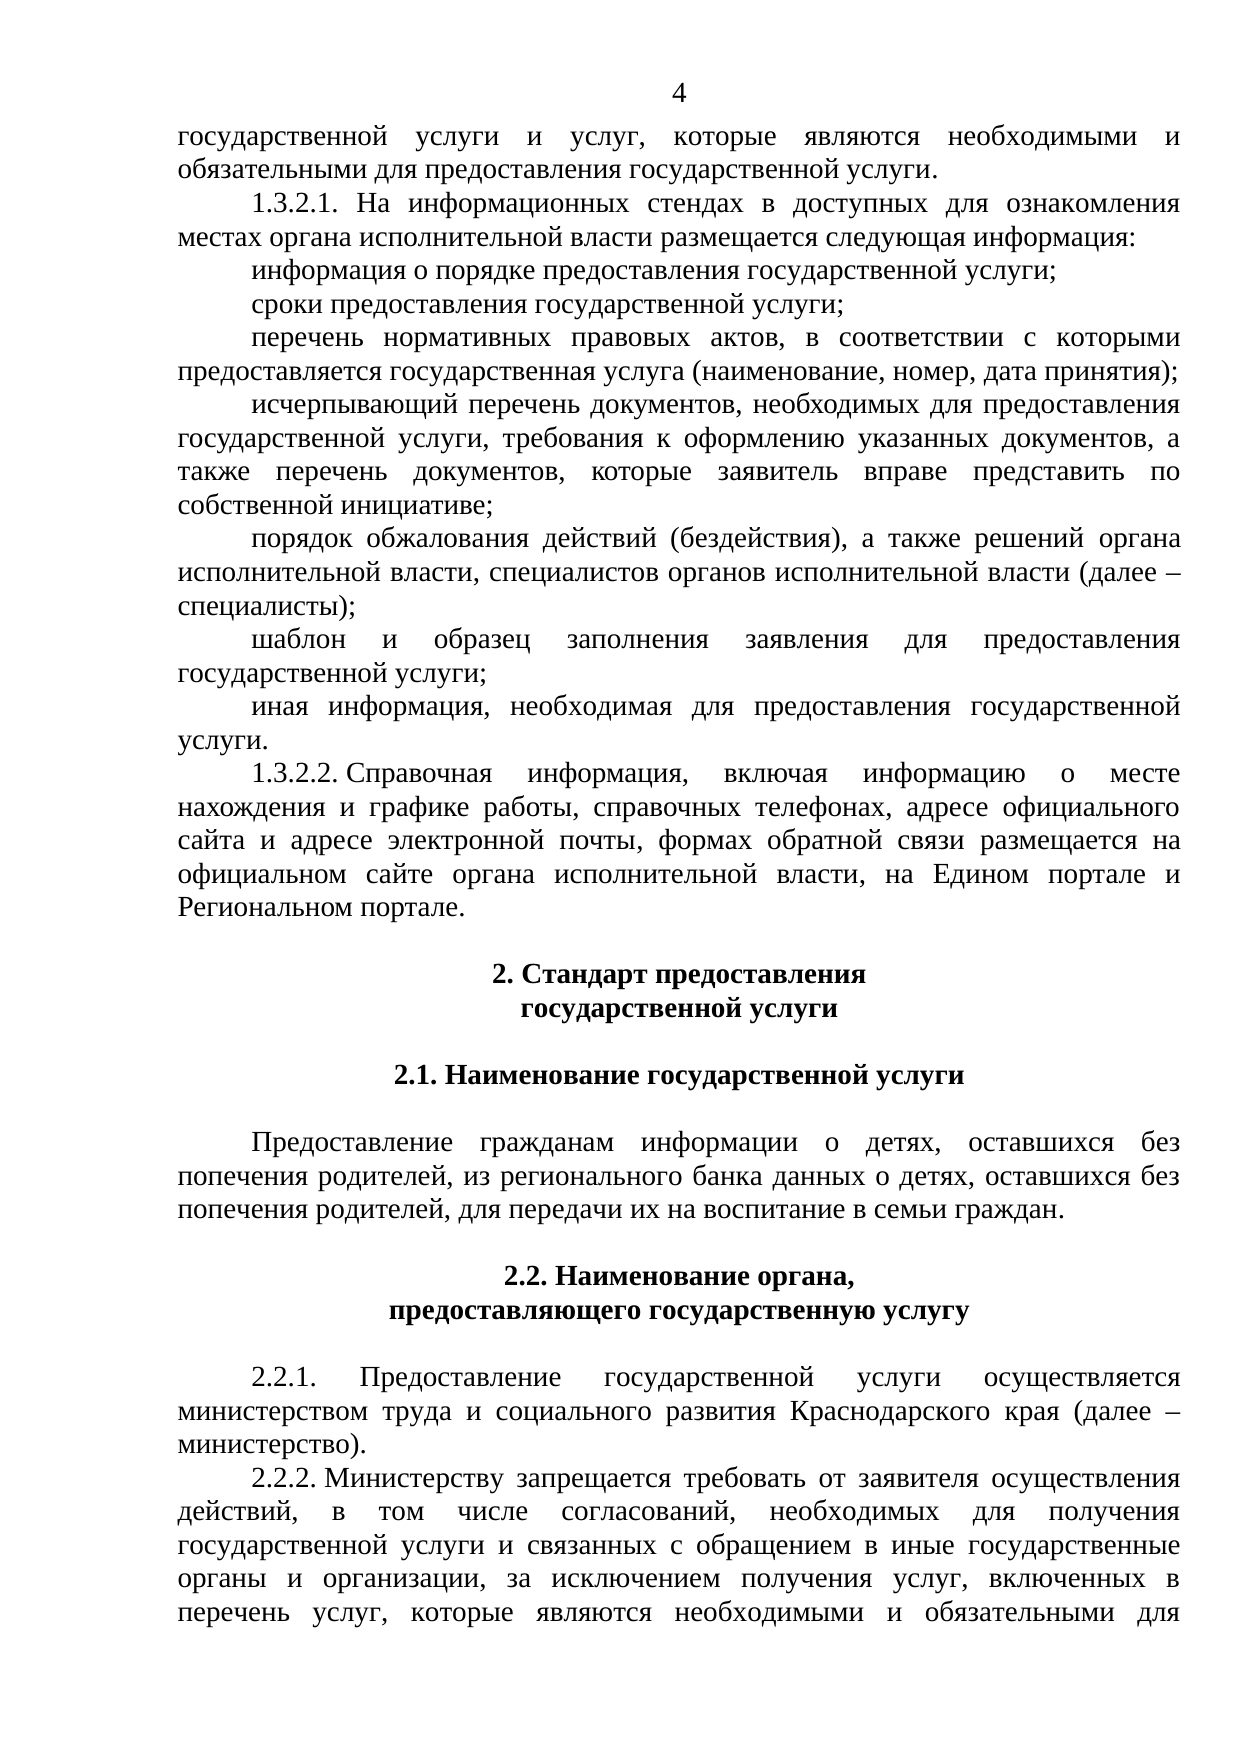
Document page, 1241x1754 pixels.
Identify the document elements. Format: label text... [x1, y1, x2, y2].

text государственной услуги [177, 990, 1181, 1024]
text 1.3.2.2. Справочная информация, включая информацию о месте нахождения и графике работы, справочных телефонах, адресе официального сайта и адресе электронной почты, формах обратной связи размещается на официальном сайте органа исполнительной власти, на Едином портале и Региональном портале. [177, 755, 1181, 923]
text предоставляющего государственную услугу [177, 1292, 1181, 1326]
text 2.2. Наименование органа, [177, 1258, 1181, 1292]
text информация о порядке предоставления государственной услуги; [177, 252, 1181, 286]
text 2. Стандарт предоставления [177, 957, 1181, 990]
text шаблон и образец заполнения заявления для предоставления государственной услуги; [177, 621, 1181, 688]
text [177, 118, 1181, 185]
text 1.3.2.1. На информационных стендах в доступных для ознакомления местах органа исполнительной власти размещается следующая информация: [177, 185, 1181, 252]
text иная информация, необходимая для предоставления государственной услуги. [177, 688, 1181, 755]
text 2.1. Наименование государственной услуги [177, 1057, 1181, 1091]
text 2.2.1. Предоставление государственной услуги осуществляется министерством труда и социального развития Краснодарского края (далее – министерство). [177, 1359, 1181, 1460]
text исчерпывающий перечень документов, необходимых для предоставления государственной услуги, требования к оформлению указанных документов, а также перечень документов, которые заявитель вправе представить по собственной инициативе; [177, 386, 1181, 521]
text сроки предоставления государственной услуги; [177, 286, 1181, 319]
text порядок обжалования действий (бездействия), а также решений органа исполнительной власти, специалистов органов исполнительной власти (далее – специалисты); [177, 521, 1181, 621]
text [177, 1460, 1181, 1627]
text Предоставление гражданам информации о детях, оставшихся без попечения родителей, из регионального банка данных о детях, оставшихся без попечения родителей, для передачи их на воспитание в семьи граждан. [177, 1124, 1181, 1225]
text перечень нормативных правовых актов, в соответствии с которыми предоставляется государственная услуга (наименование, номер, дата принятия); [177, 319, 1181, 386]
